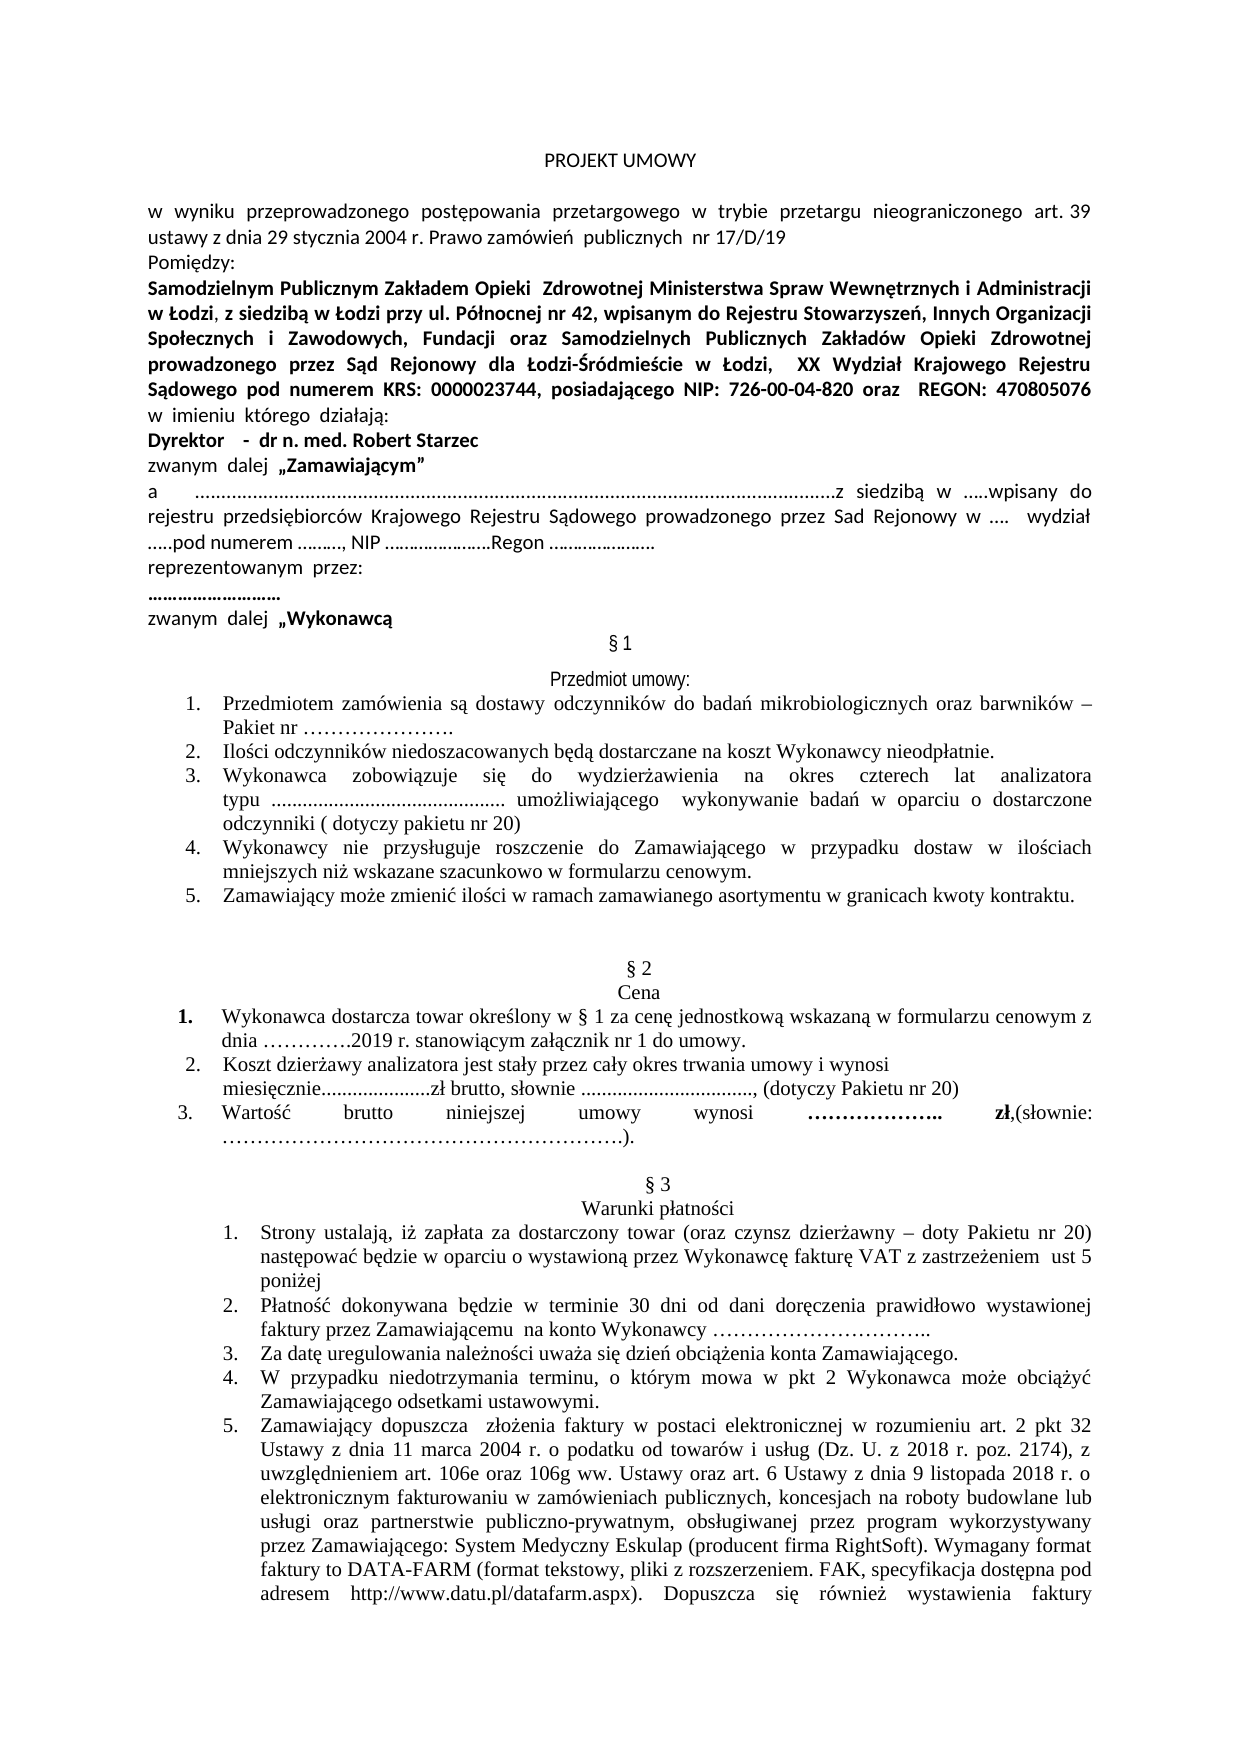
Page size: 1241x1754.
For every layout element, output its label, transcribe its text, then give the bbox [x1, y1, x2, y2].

list Płatność dokonywana będzie w terminie 30 dni od dani doręczenia prawidłowo wystawionej faktury przez Zamawiającemu na konto Wykonawcy ………………………….. [223, 1292, 1093, 1341]
text w wyniku przeprowadzonego postępowania przetargowego w trybie przetargu nieograniczonego art. 39 ustawy z dnia 29 stycznia 2004 r. Prawo zamówień publicznych nr 17/D/19 [148, 198, 1093, 249]
list Za datę uregulowania należności uważa się dzień obciążenia konta Zamawiającego. [223, 1341, 1093, 1365]
text zwanym dalej „Wykonawcą [148, 605, 1093, 631]
text § 1 [148, 631, 1093, 654]
text zwanym dalej „Zamawiającym” [148, 453, 1093, 478]
list Przedmiotem zamówienia są dostawy odczynników do badań mikrobiologicznych oraz barwników – Pakiet nr …………………. [185, 691, 1093, 739]
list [223, 1413, 1093, 1605]
text § 2 [185, 956, 1093, 980]
text PROJEKT UMOWY [148, 148, 1093, 173]
list Koszt dzierżawy analizatora jest stały przez cały okres trwania umowy i wynosi miesięcznie.....................zł brutto, słownie ................................., (dotyczy Pakietu nr 20) [185, 1052, 1093, 1100]
text a ..........................................................................................................................z siedzibą w …..wpisany do rejestru przedsiębiorców Krajowego Rejestru Sądowego prowadzonego przez Sad Rejonowy w …. wydział …..pod numerem ………, NIP ………………….Regon …………………. [148, 478, 1093, 554]
text Warunki płatności [223, 1196, 1093, 1220]
list Wykonawca dostarcza towar określony w § 1 za cenę jednostkową wskazaną w formularzu cenowym z dnia ………….2019 r. stanowiącym załącznik nr 1 do umowy. [177, 1004, 1093, 1052]
text § 3 [223, 1172, 1093, 1196]
text Samodzielnym Publicznym Zakładem Opieki Zdrowotnej Ministerstwa Spraw Wewnętrznych i Administracji w Łodzi, z siedzibą w Łodzi przy ul. Północnej nr 42, wpisanym do Rejestru Stowarzyszeń, Innych Organizacji Społecznych i Zawodowych, Fundacji oraz Samodzielnych Publicznych Zakładów Opieki Zdrowotnej prowadzonego przez Sąd Rejonowy dla Łodzi-Śródmieście w Łodzi, XX Wydział Krajowego Rejestru Sądowego pod numerem KRS: 0000023744, posiadającego NIP: 726-00-04-820 oraz REGON: 470805076 w imieniu którego działają: [148, 275, 1093, 427]
text Dyrektor - dr n. med. Robert Starzec [148, 427, 1093, 453]
text Przedmiot umowy: [148, 667, 1093, 691]
list Zamawiający może zmienić ilości w ramach zamawianego asortymentu w granicach kwoty kontraktu. [185, 883, 1093, 907]
text Cena [185, 980, 1093, 1004]
list W przypadku niedotrzymania terminu, o którym mowa w pkt 2 Wykonawca może obciążyć Zamawiającego odsetkami ustawowymi. [223, 1365, 1093, 1413]
list Ilości odczynników niedoszacowanych będą dostarczane na koszt Wykonawcy nieodpłatnie. [185, 739, 1093, 763]
list Wykonawcy nie przysługuje roszczenie do Zamawiającego w przypadku dostaw w ilościach mniejszych niż wskazane szacunkowo w formularzu cenowym. [185, 835, 1093, 883]
text Pomiędzy: [148, 249, 1093, 275]
list Strony ustalają, iż zapłata za dostarczony towar (oraz czynsz dzierżawny – doty Pakietu nr 20) następować będzie w oparciu o wystawioną przez Wykonawcę fakturę VAT z zastrzeżeniem ust 5 poniżej [223, 1220, 1093, 1292]
text reprezentowanym przez: [148, 554, 1093, 580]
list Wartość brutto niniejszej umowy wynosi ……………….. zł,(słownie: ………………………………………………….). [177, 1100, 1093, 1148]
list Wykonawca zobowiązuje się do wydzierżawienia na okres czterech lat analizatora typu ............................................. umożliwiającego wykonywanie badań w oparciu o dostarczone odczynniki ( dotyczy pakietu nr 20) [185, 763, 1093, 835]
text ……………………… [148, 580, 1093, 605]
